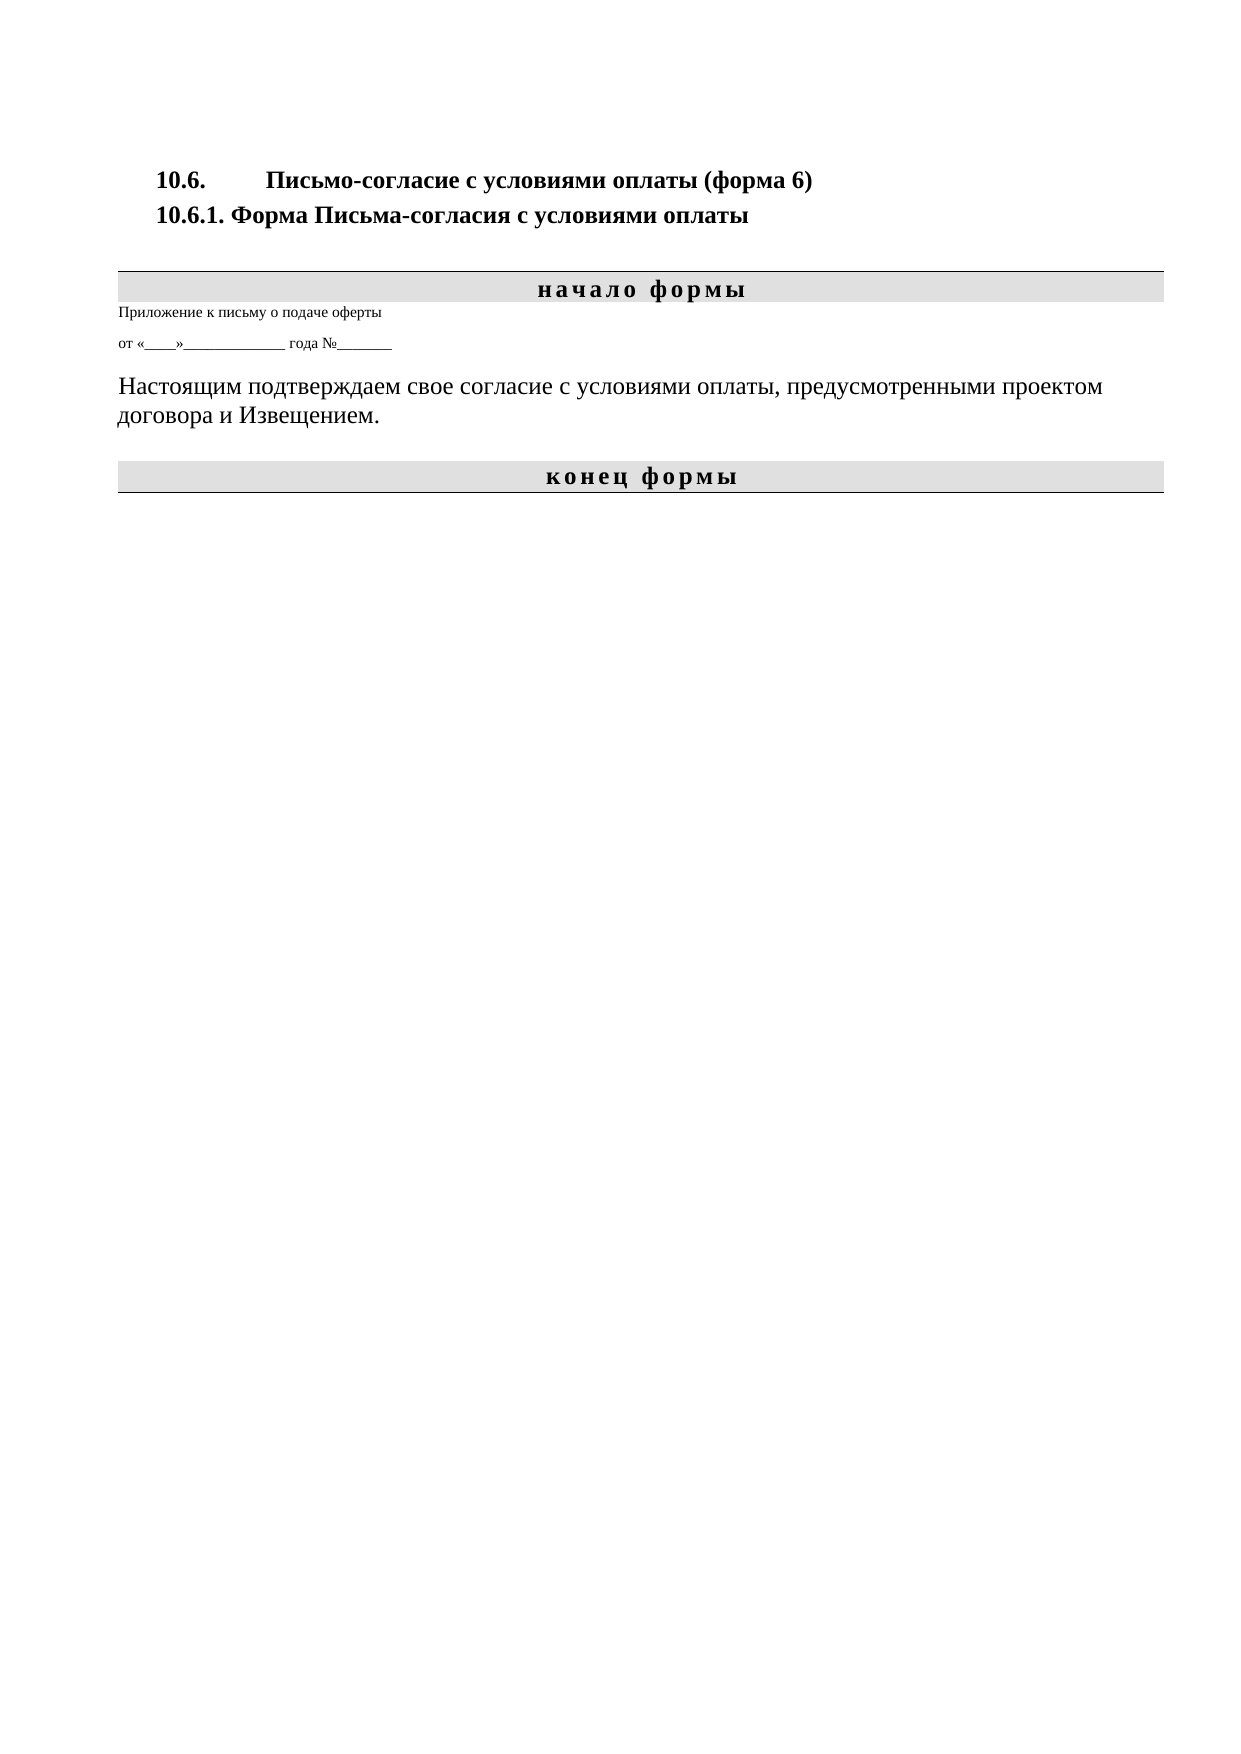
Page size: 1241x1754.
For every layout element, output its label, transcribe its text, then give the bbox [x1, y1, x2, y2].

list Форма Письма-согласия с условиями оплаты [156, 201, 1166, 229]
text конец формы [118, 461, 1164, 492]
text начало формы [118, 272, 1164, 302]
text Настоящим подтверждаем свое согласие с условиями оплаты, предусмотренными проектом договора и Извещением. [117, 371, 1166, 428]
list Письмо-согласие с условиями оплаты (форма 6) [156, 166, 1166, 194]
text Приложение к письму о подаче оферты от «____»_____________ года №_______ [118, 302, 1166, 365]
